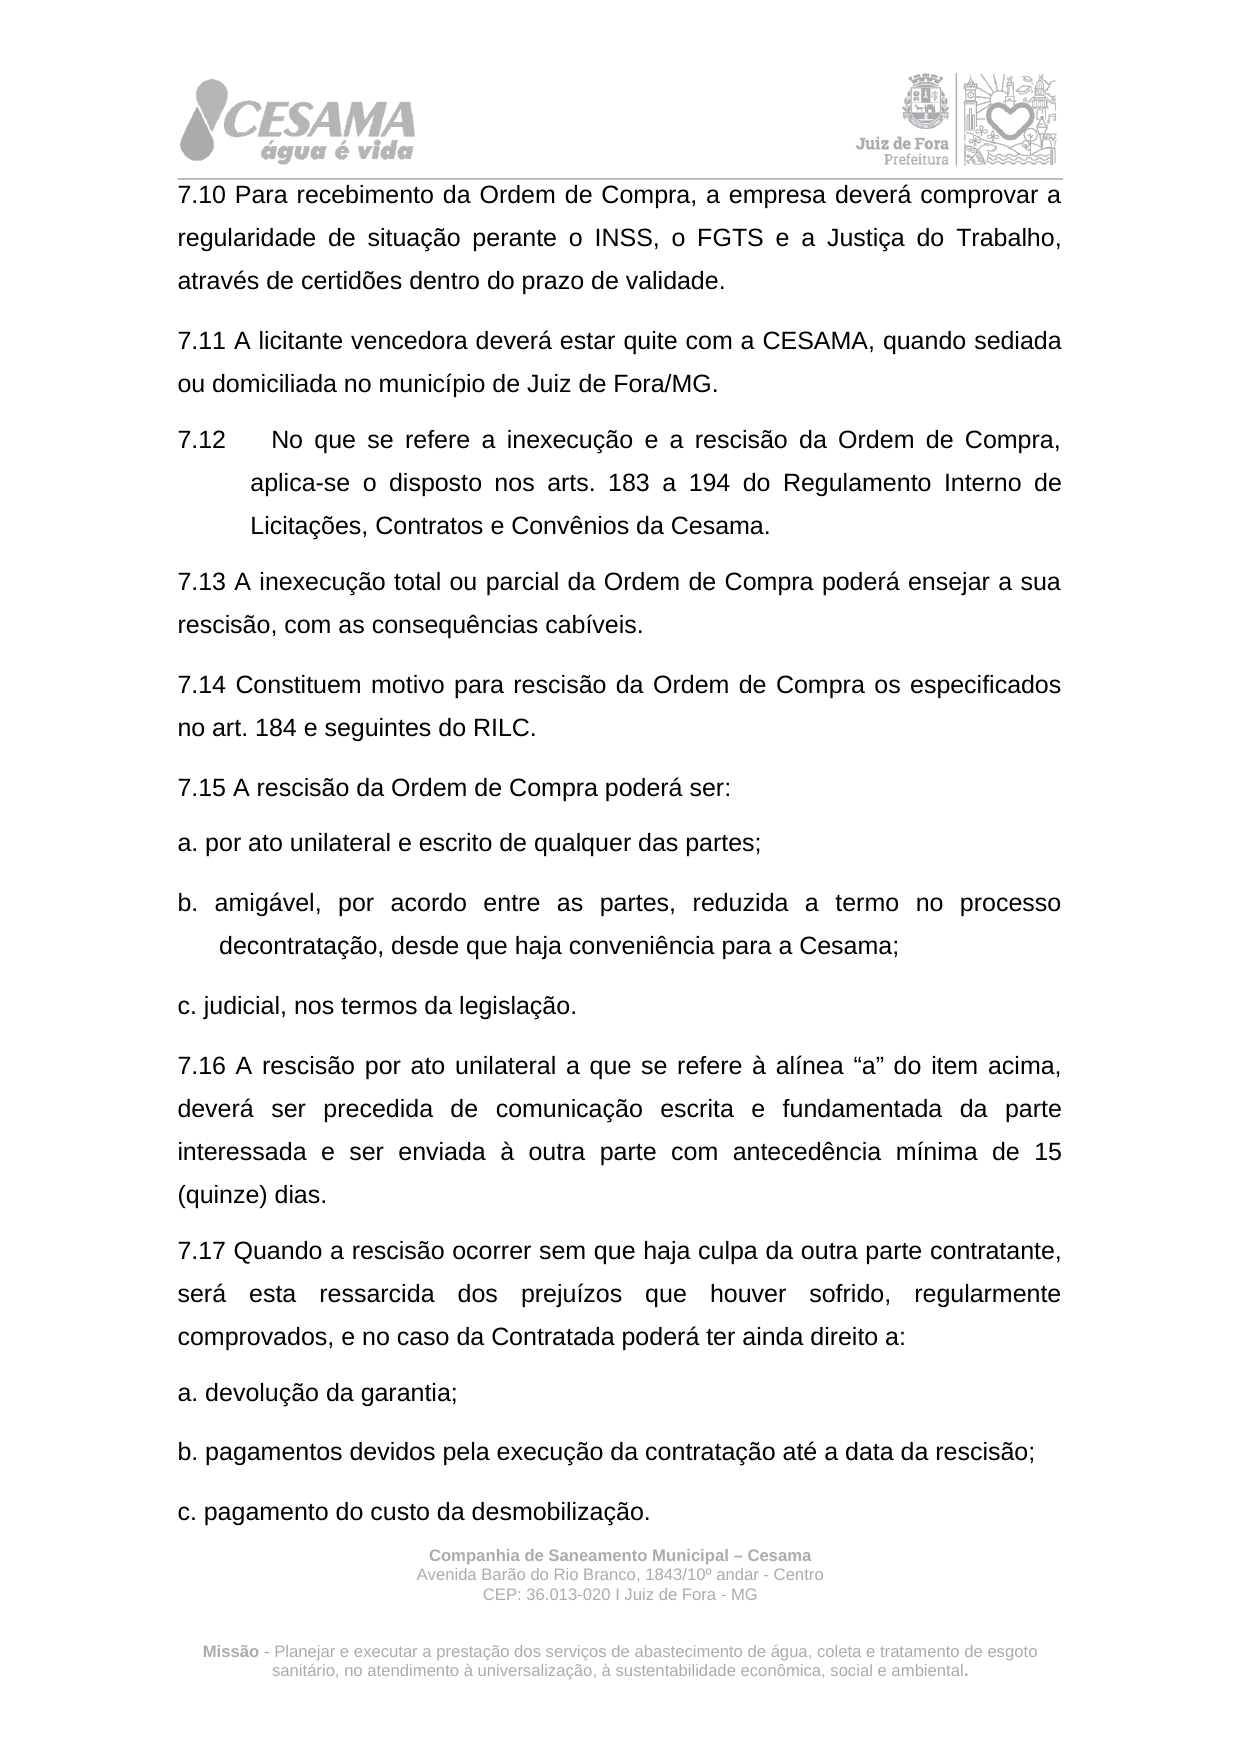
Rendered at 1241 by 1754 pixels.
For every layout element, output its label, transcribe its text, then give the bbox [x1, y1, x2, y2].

text c. judicial, nos termos da legislação. [177, 991, 1063, 1019]
text 7.13 A inexecução total ou parcial da Ordem de Compra poderá ensejar a sua rescisão, com as consequências cabíveis. [177, 567, 1063, 638]
text 7.16 A rescisão por ato unilateral a que se refere à alínea “a” do item acima, deverá ser precedida de comunicação escrita e fundamentada da parte interessada e ser enviada à outra parte com antecedência mínima de 15 (quinze) dias. [177, 1051, 1063, 1209]
text 7.15 A rescisão da Ordem de Compra poderá ser: [177, 772, 1063, 801]
picture [177, 73, 1064, 180]
text 7.11 A licitante vencedora deverá estar quite com a CESAMA, quando sediada ou domiciliada no município de Juiz de Fora/MG. [177, 326, 1063, 398]
text a. devolução da garantia; [177, 1377, 1063, 1406]
text 7.10 Para recebimento da Ordem de Compra, a empresa deverá comprovar a regularidade de situação perante o INSS, o FGTS e a Justiça do Trabalho, através de certidões dentro do prazo de validade. [177, 180, 1063, 295]
text c. pagamento do custo da desmobilização. [177, 1497, 1063, 1526]
text b. amigável, por acordo entre as partes, reduzida a termo no processo decontratação, desde que haja conveniência para a Cesama; [177, 888, 1063, 960]
text b. pagamentos devidos pela execução da contratação até a data da rescisão; [177, 1437, 1063, 1466]
text 7.14 Constituem motivo para rescisão da Ordem de Compra os especificados no art. 184 e seguintes do RILC. [177, 669, 1063, 741]
text 7.17 Quando a rescisão ocorrer sem que haja culpa da outra parte contratante, será esta ressarcida dos prejuízos que houver sofrido, regularmente comprovados, e no caso da Contratada poderá ter ainda direito a: [177, 1236, 1063, 1351]
list 7.12 No que se refere a inexecução e a rescisão da Ordem de Compra, aplica-se o disposto nos arts. 183 a 194 do Regulamento Interno de Licitações, Contratos e Convênios da Cesama. [177, 425, 1063, 540]
text a. por ato unilateral e escrito de qualquer das partes; [177, 828, 1063, 857]
